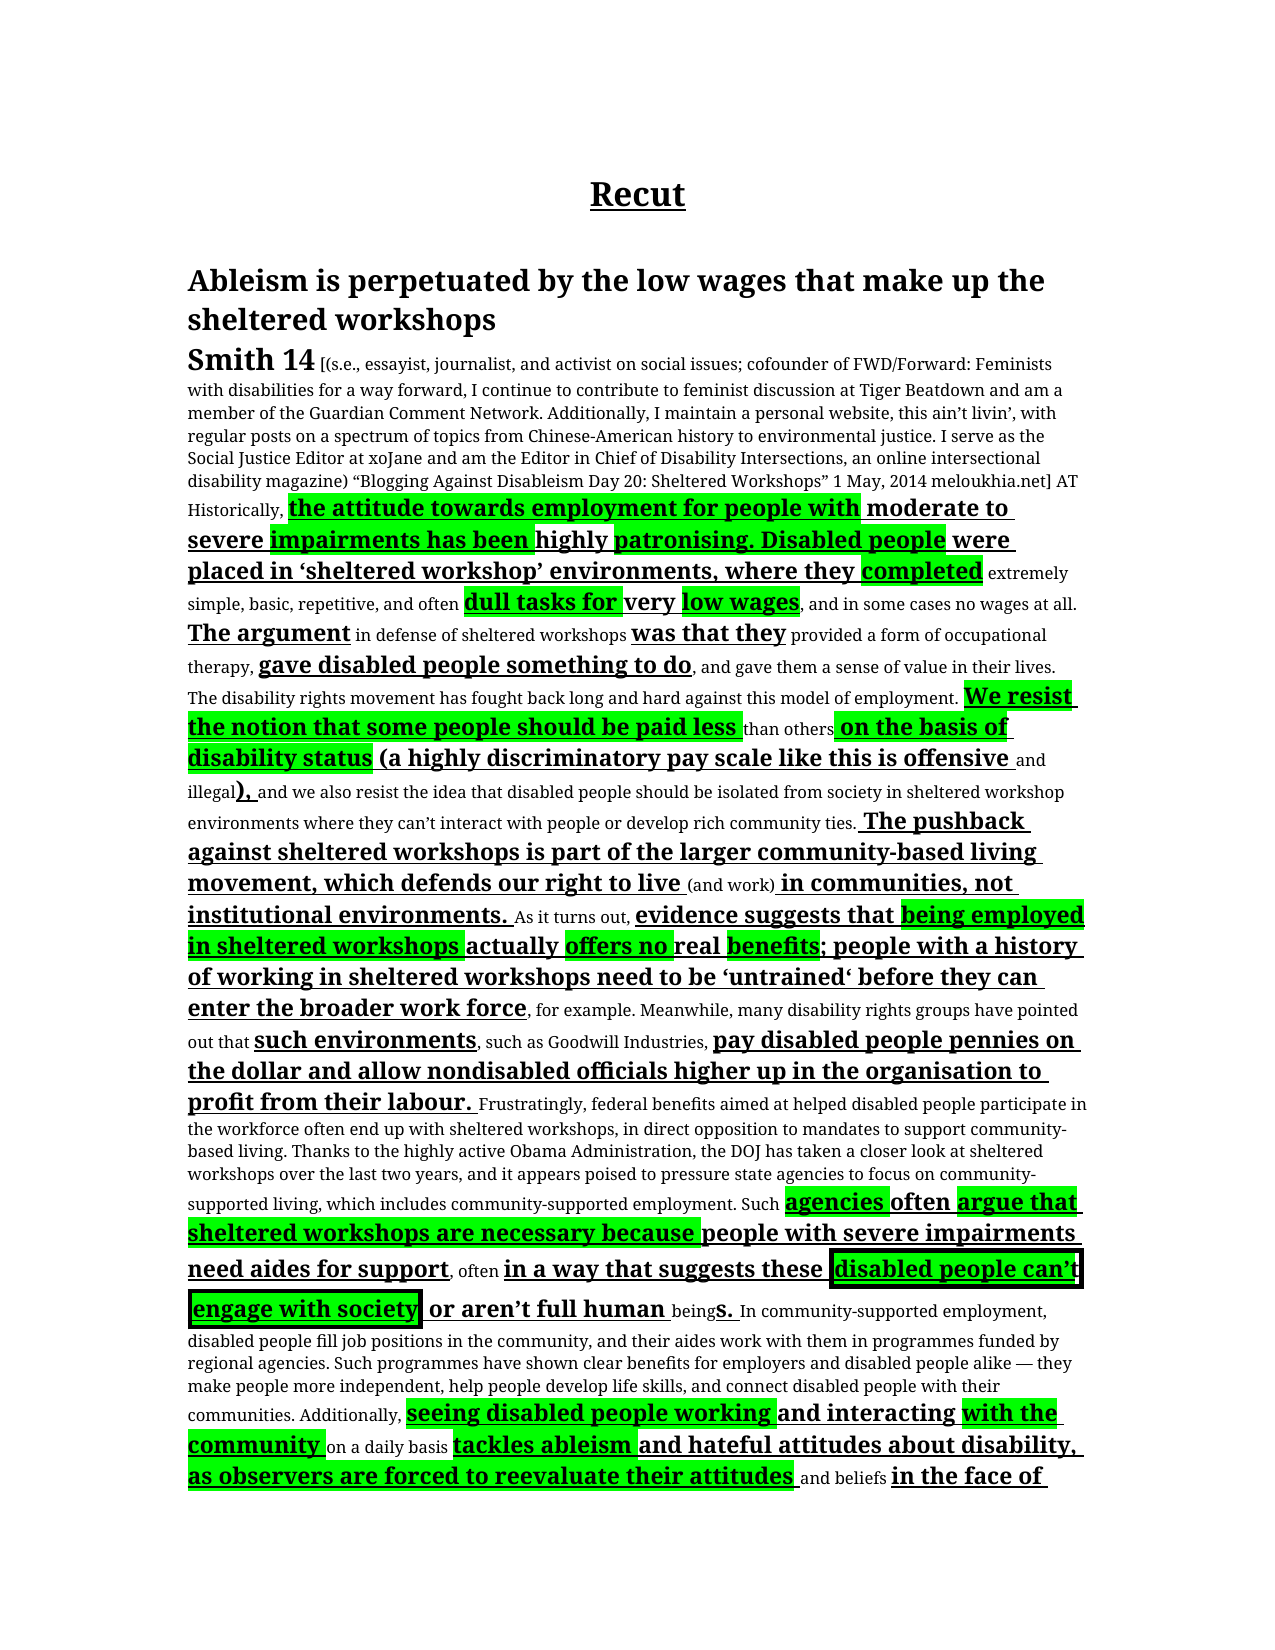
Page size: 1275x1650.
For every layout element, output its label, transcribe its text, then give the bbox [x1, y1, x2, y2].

subtitle Recut [187, 171, 1087, 216]
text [187, 492, 1087, 1491]
subtitle Ableism is perpetuated by the low wages that make up the sheltered workshops [187, 260, 1087, 339]
text Smith 14 [(s.e., essayist, journalist, and activist on social issues; cofounder of FWD/Forward: Feminists with disabilities for a way forward, I continue to contribute to feminist discussion at Tiger Beatdown and am a member of the Guardian Comment Network. Additionally, I maintain a personal website, this ain’t livin’, with regular posts on a spectrum of topics from Chinese-American history to environmental justice. I serve as the Social Justice Editor at xoJane and am the Editor in Chief of Disability Intersections, an online intersectional disability magazine) “Blogging Against Disableism Day 20: Sheltered Workshops” 1 May, 2014 meloukhia.net] AT [187, 339, 1087, 492]
